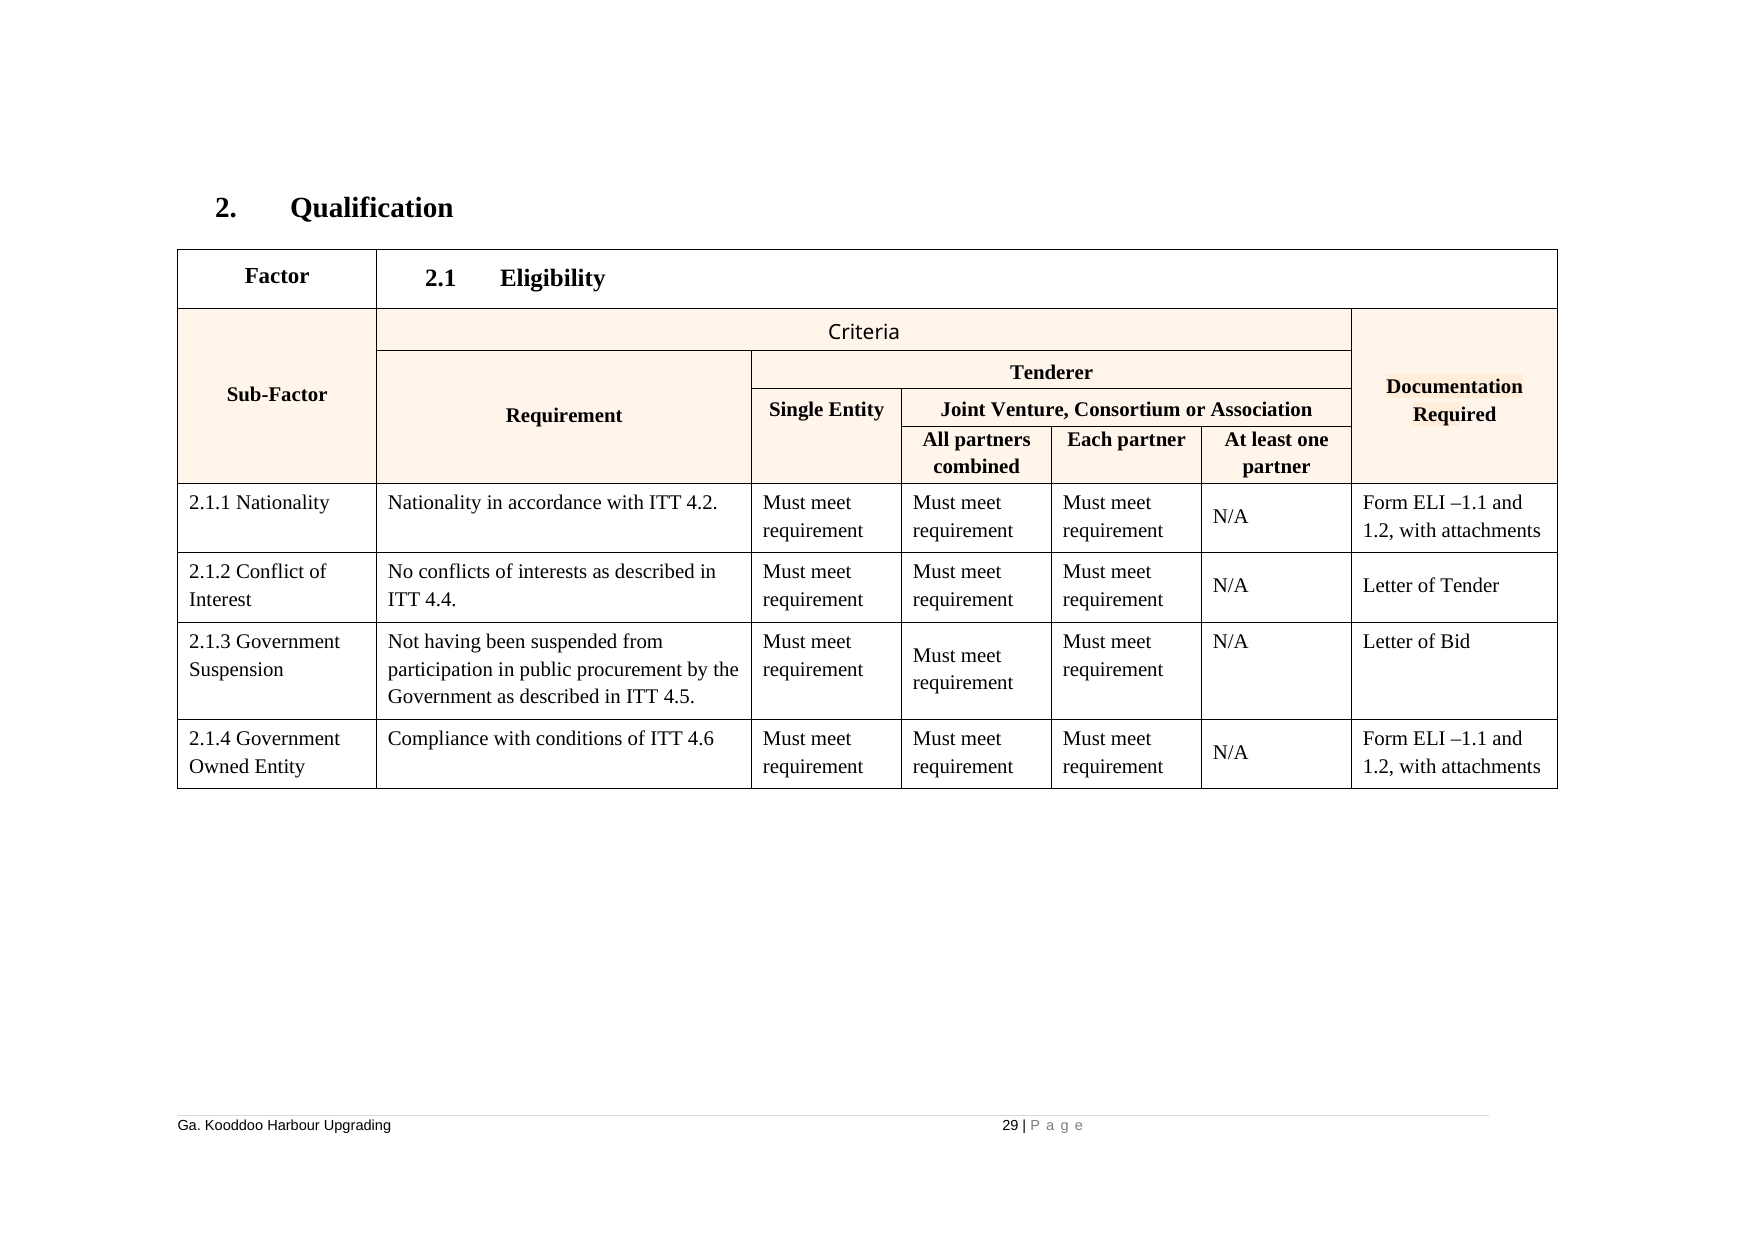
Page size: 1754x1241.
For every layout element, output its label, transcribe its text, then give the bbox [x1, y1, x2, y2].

table_cell N/A [1202, 623, 1351, 719]
table_cell Must meet requirement [1052, 623, 1201, 719]
table_cell Must meet requirement [902, 484, 1051, 552]
table_cell Letter of Tender [1352, 553, 1557, 622]
table_cell Must meet requirement [1052, 484, 1201, 552]
table_cell 2.1.4 Government Owned Entity [178, 720, 376, 788]
table_cell Must meet requirement [752, 553, 901, 622]
table_cell Tenderer [752, 351, 1351, 388]
table_cell Must meet requirement [902, 720, 1051, 788]
table_cell At least one partner [1202, 427, 1351, 483]
table_cell Requirement [377, 351, 751, 483]
table_cell Single Entity [752, 389, 901, 483]
table_cell Letter of Bid [1352, 623, 1557, 719]
table_cell Compliance with conditions of ITT 4.6 [377, 720, 751, 788]
table_header 2.1 Eligibility [377, 250, 1557, 308]
table_cell N/A [1202, 484, 1351, 552]
table_cell Joint Venture, Consortium or Association [902, 389, 1351, 426]
table_cell Must meet requirement [902, 553, 1051, 622]
table_cell Nationality in accordance with ITT 4.2. [377, 484, 751, 552]
table_cell 2.1.1 Nationality [178, 484, 376, 552]
table_cell Form ELI –1.1 and 1.2, with attachments [1352, 484, 1557, 552]
text 2. Qualification [215, 190, 1489, 223]
table_cell Documentation Required [1352, 309, 1557, 483]
table_cell Criteria [377, 309, 1351, 350]
table_cell N/A [1202, 553, 1351, 622]
table_cell No conflicts of interests as described in ITT 4.4. [377, 553, 751, 622]
table_cell Must meet requirement [752, 720, 901, 788]
table_cell 2.1.2 Conflict of Interest [178, 553, 376, 622]
table_header Factor [178, 250, 376, 308]
table_cell Sub-Factor [178, 309, 376, 483]
table_cell Must meet requirement [752, 623, 901, 719]
table_cell Form ELI –1.1 and 1.2, with attachments [1352, 720, 1557, 788]
table_cell Must meet requirement [1052, 553, 1201, 622]
table_cell Must meet requirement [752, 484, 901, 552]
table_cell Not having been suspended from participation in public procurement by the Government as described in ITT 4.5. [377, 623, 751, 719]
table_cell Must meet requirement [1052, 720, 1201, 788]
table_cell 2.1.3 Government Suspension [178, 623, 376, 719]
table_cell N/A [1202, 720, 1351, 788]
table_cell Must meet requirement [902, 623, 1051, 719]
table_cell Each partner [1052, 427, 1201, 483]
table_cell All partners combined [902, 427, 1051, 483]
